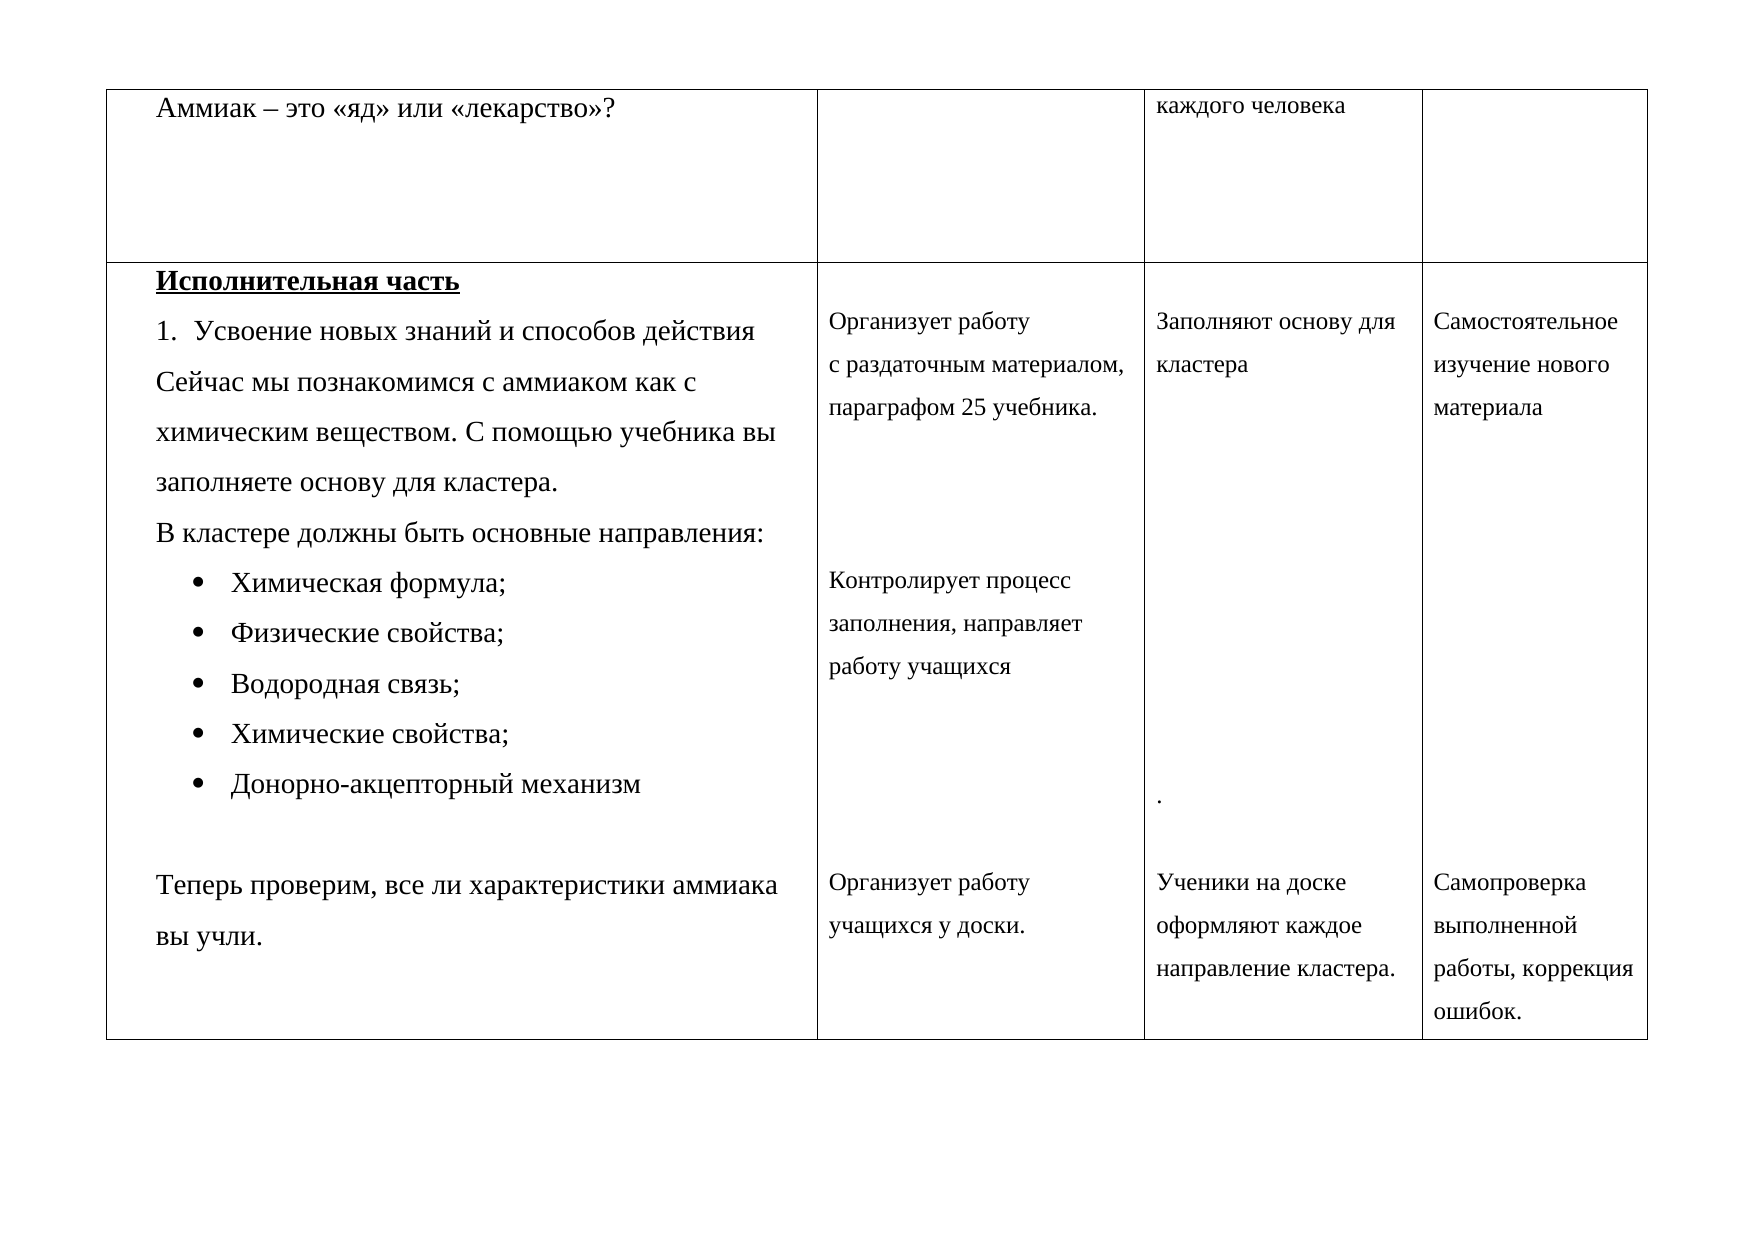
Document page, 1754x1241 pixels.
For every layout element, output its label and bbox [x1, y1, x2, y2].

table_cell [107, 263, 817, 1039]
table_cell [1423, 263, 1647, 1039]
table_cell [1423, 90, 1647, 262]
table_cell [818, 90, 1144, 262]
table_cell [818, 263, 1144, 1039]
table_cell [1145, 90, 1422, 262]
table_cell [1145, 263, 1422, 1039]
table_cell [107, 90, 817, 262]
